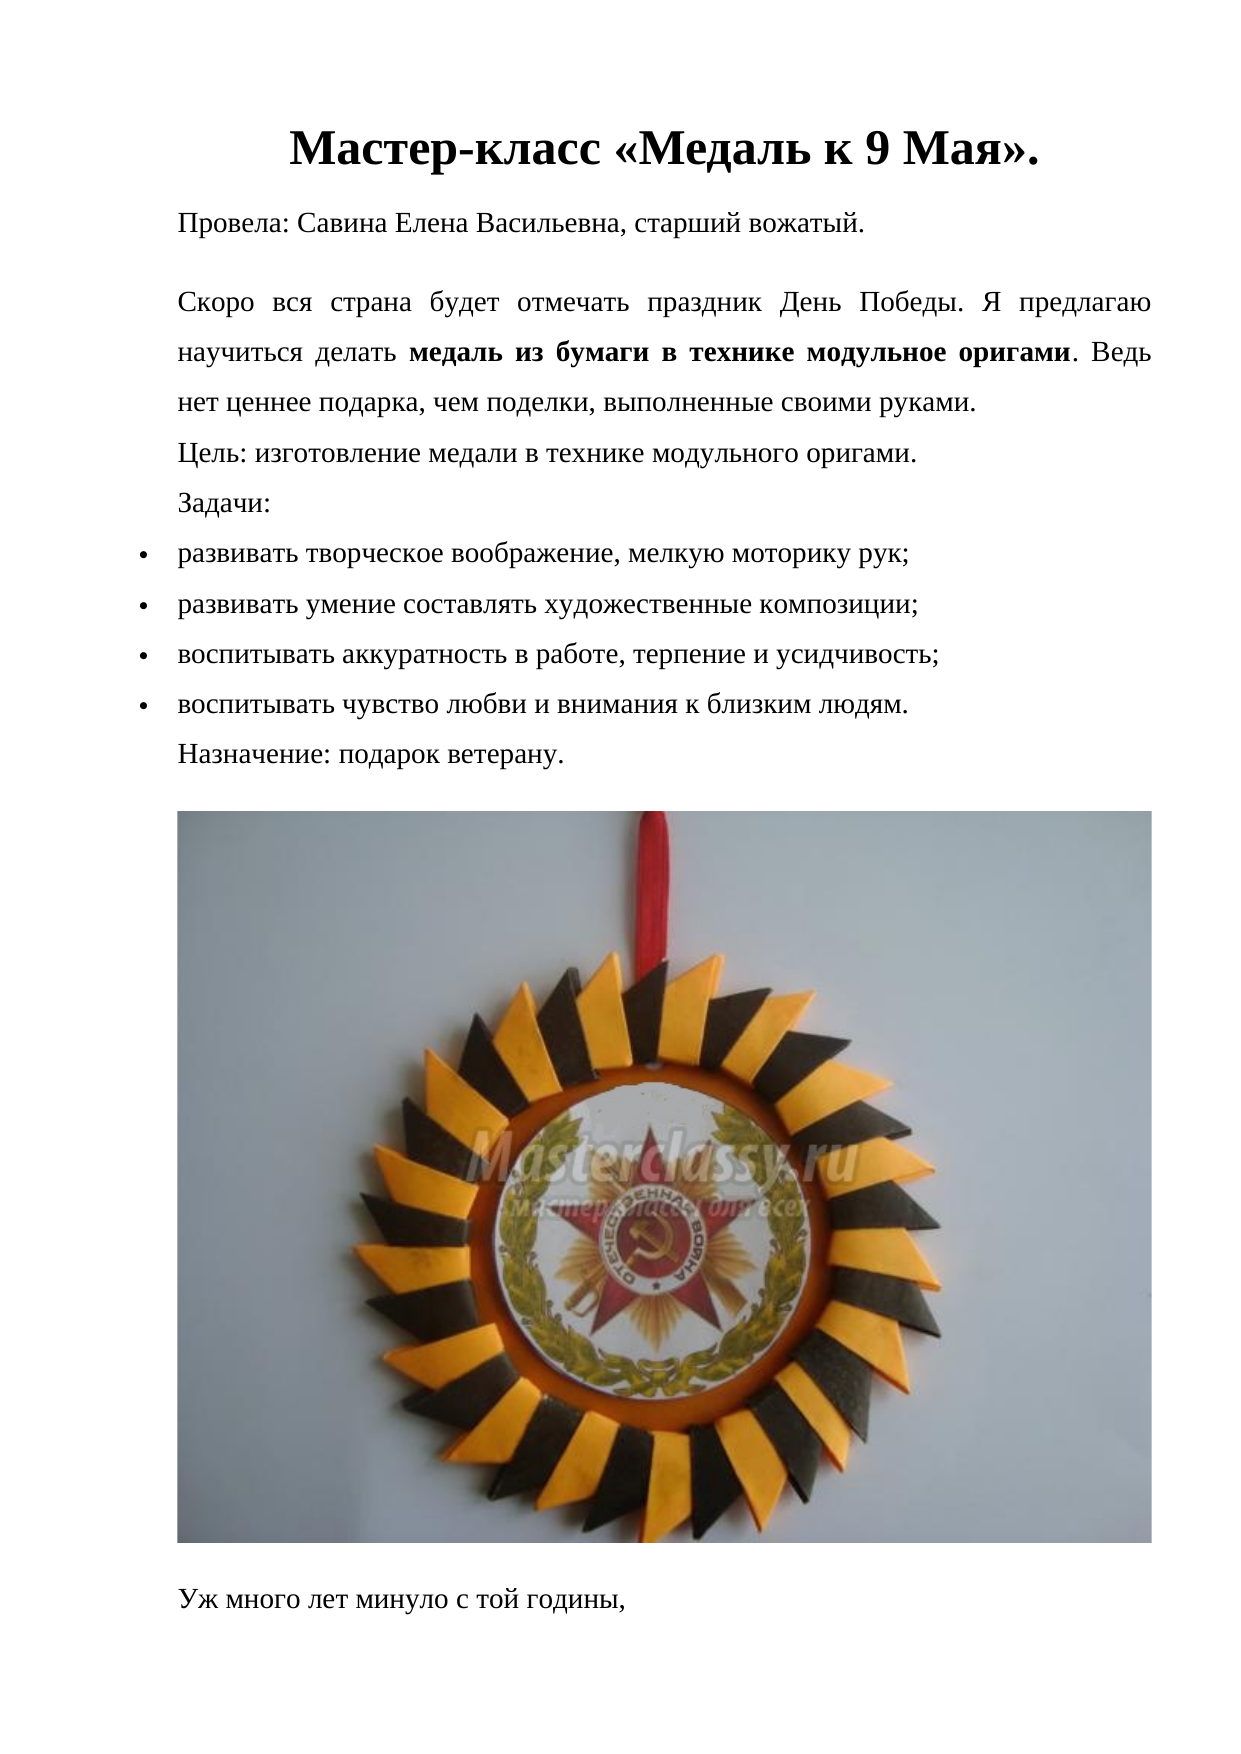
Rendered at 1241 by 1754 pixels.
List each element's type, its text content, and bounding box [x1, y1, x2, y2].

text Задачи: [177, 485, 1152, 519]
text Скоро вся страна будет отмечать праздник День Победы. Я предлагаю научиться делать медаль из бумаги в технике модульное оригами. Ведь нет ценнее подарка, чем поделки, выполненные своими руками. [177, 284, 1152, 418]
list воспитывать аккуратность в работе, терпение и усидчивость; [140, 636, 1152, 669]
list развивать творческое воображение, мелкую моторику рук; [140, 535, 1152, 569]
subtitle Мастер-класс «Медаль к 9 Мая». [177, 118, 1152, 176]
text Провела: Савина Елена Васильевна, старший вожатый. [177, 205, 1152, 238]
text Назначение: подарок ветерану. [177, 737, 1152, 770]
text Цель: изготовление медали в технике модульного оригами. [177, 435, 1152, 468]
list воспитывать чувство любви и внимания к близким людям. [140, 686, 1152, 720]
list развивать умение составлять художественные композиции; [140, 586, 1152, 619]
text Уж много лет минуло с той годины, [177, 1581, 1152, 1614]
picture [177, 811, 1152, 1543]
